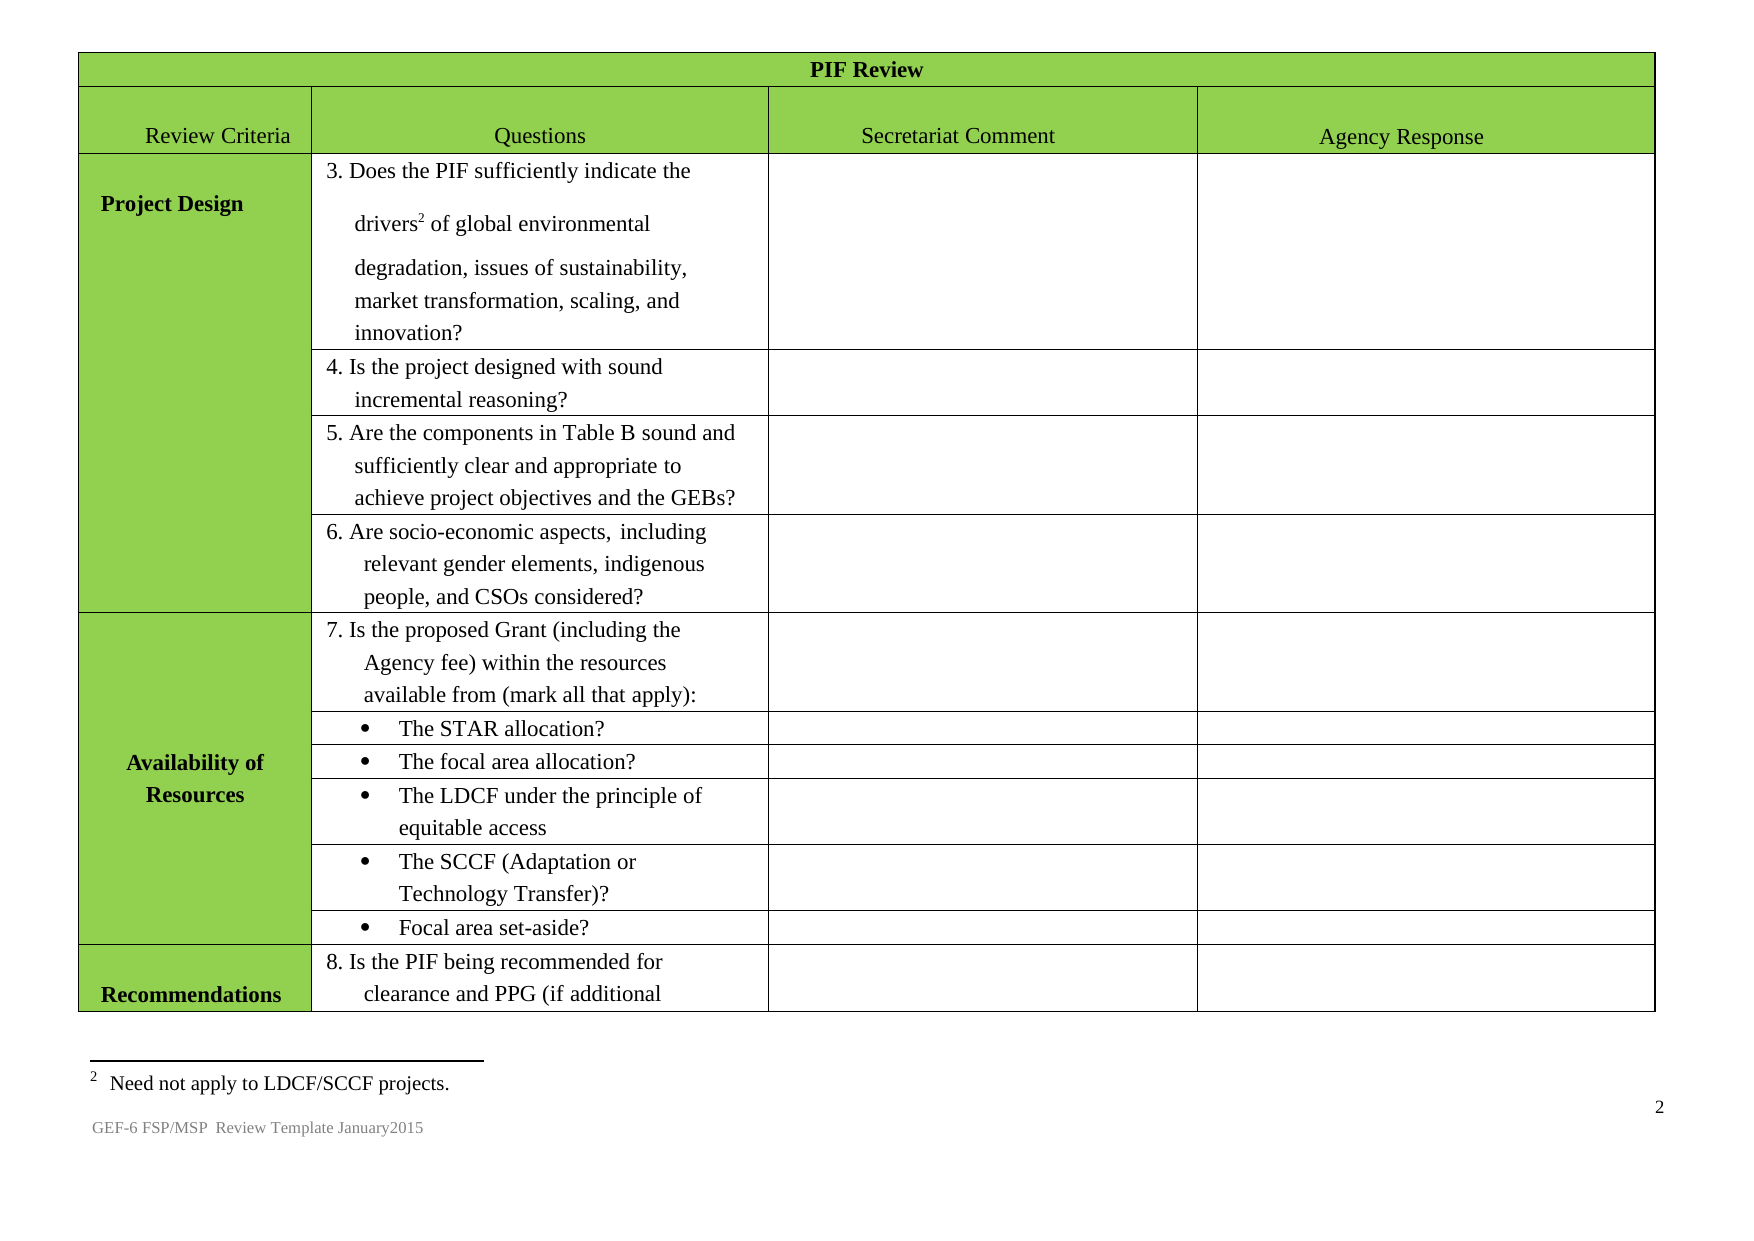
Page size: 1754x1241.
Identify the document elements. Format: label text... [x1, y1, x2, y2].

table_cell The LDCF under the principle of equitable access [312, 779, 768, 844]
table_cell [1198, 350, 1654, 415]
table_cell Recommendations [79, 945, 311, 1011]
table_cell Questions [312, 87, 768, 153]
table_cell 5. Are the components in Table B sound and sufficiently clear and appropriate to achieve project objectives and the GEBs? [312, 416, 768, 514]
table_cell [769, 779, 1197, 844]
table_cell [1198, 712, 1654, 744]
table_cell [769, 515, 1197, 612]
table_cell [769, 416, 1197, 514]
table_cell Project Design [79, 154, 311, 612]
table_cell [769, 613, 1197, 711]
table_cell 3. Does the PIF sufficiently indicate the drivers of global environmental degradation, issues of sustainability, market transformation, scaling, and innovation? [312, 154, 768, 349]
table_cell Secretariat Comment [769, 87, 1197, 153]
table_cell The SCCF (Adaptation or Technology Transfer)? [312, 845, 768, 910]
table_cell [1198, 945, 1654, 1011]
table_cell [769, 350, 1197, 415]
table_cell [769, 712, 1197, 744]
table_cell 4. Is the project designed with sound incremental reasoning? [312, 350, 768, 415]
table_cell 6. Are socio-economic aspects, including relevant gender elements, indigenous people, and CSOs considered? [312, 515, 768, 612]
table_cell 7. Is the proposed Grant (including the Agency fee) within the resources available from (mark all that apply): [312, 613, 768, 711]
table_cell Review Criteria [79, 87, 311, 153]
table_cell [1198, 154, 1654, 349]
table_cell [769, 911, 1197, 944]
table_cell [1198, 911, 1654, 944]
table_cell Availability of Resources [79, 613, 311, 944]
table_cell Focal area set-aside? [312, 911, 768, 944]
table_cell The focal area allocation? [312, 745, 768, 778]
table_cell [769, 945, 1197, 1011]
table_cell [1198, 515, 1654, 612]
table_cell [769, 845, 1197, 910]
table_cell [1198, 779, 1654, 844]
table_cell Agency Response [1198, 87, 1654, 153]
table_cell [1198, 613, 1654, 711]
table_header PIF Review [79, 53, 1654, 86]
table_cell [1198, 845, 1654, 910]
table_cell [1198, 416, 1654, 514]
table_cell [1198, 745, 1654, 778]
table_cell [312, 945, 768, 1011]
table_cell [769, 154, 1197, 349]
table_cell The STAR allocation? [312, 712, 768, 744]
table_cell [769, 745, 1197, 778]
